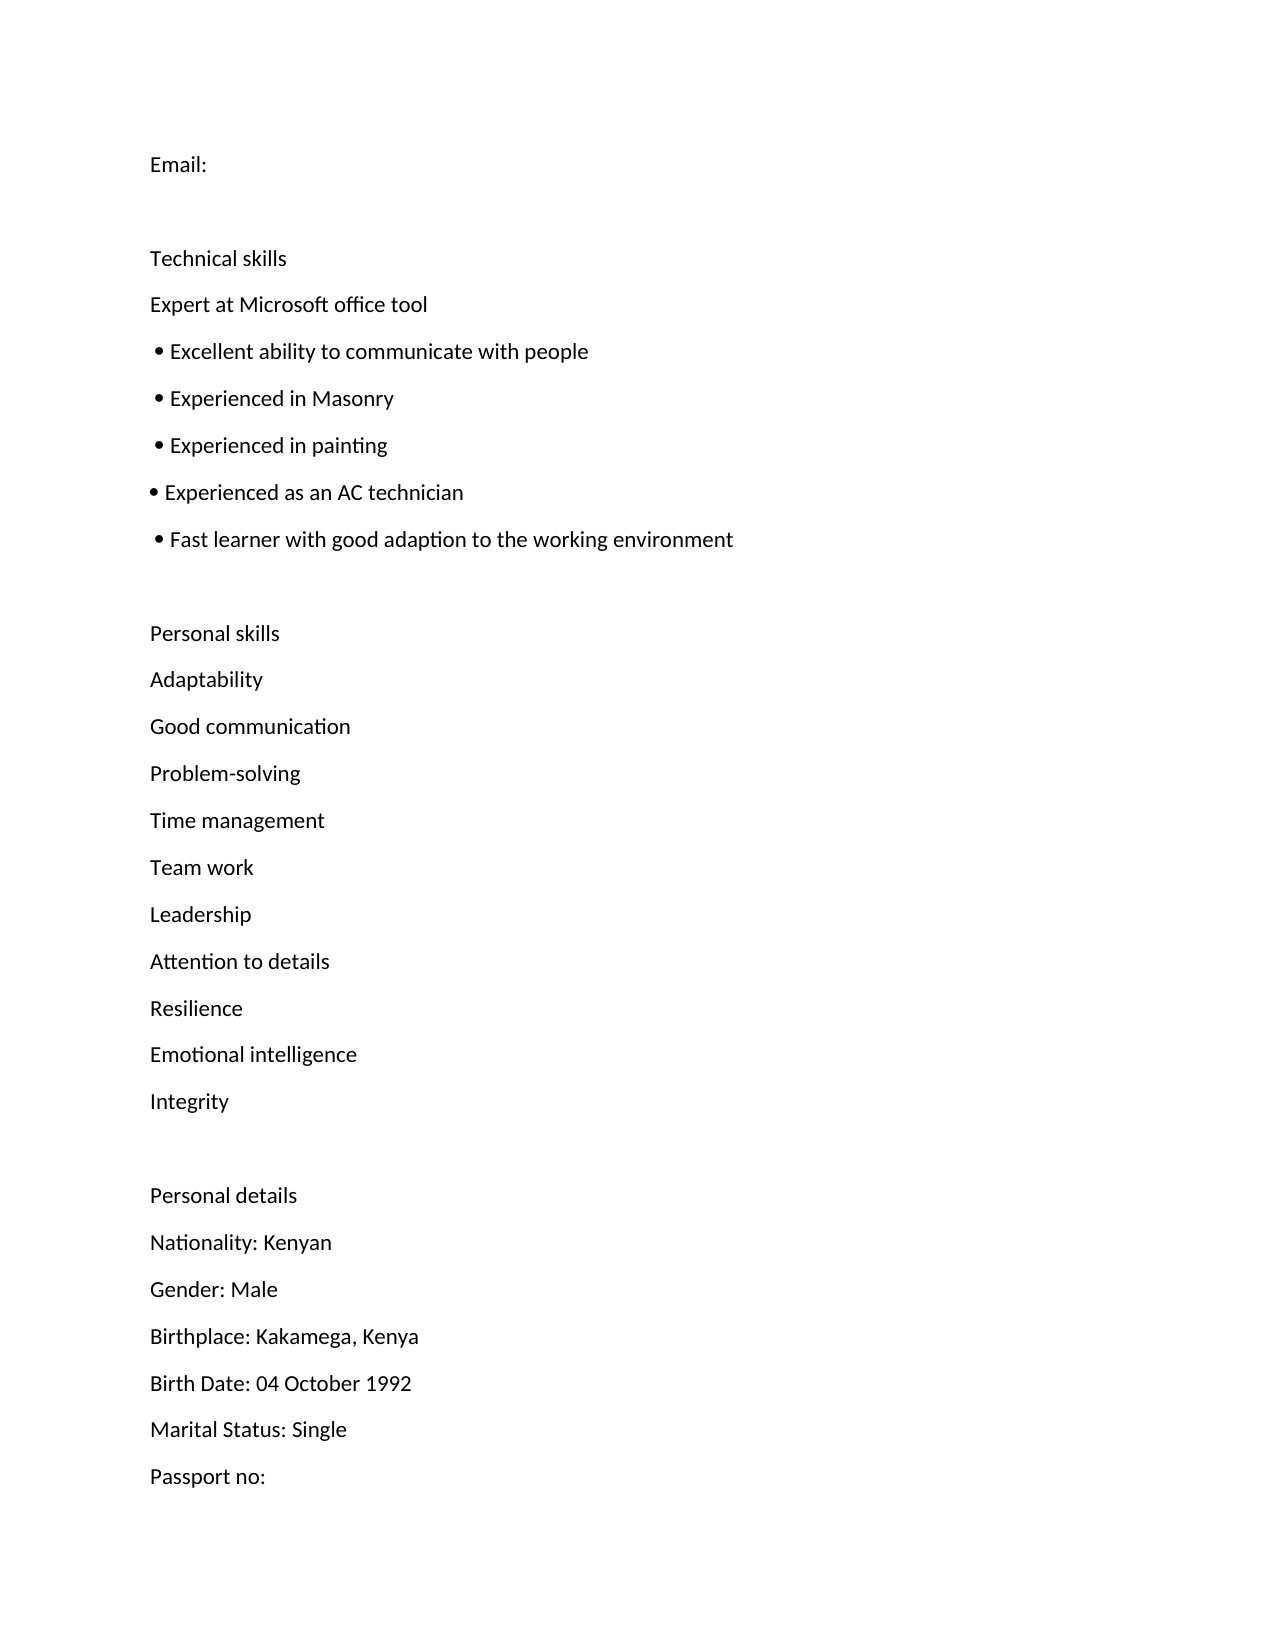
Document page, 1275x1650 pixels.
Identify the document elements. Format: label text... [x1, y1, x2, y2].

text Excellent ability to communicate with people [150, 337, 1125, 366]
text Emotional intelligence [150, 1041, 1125, 1069]
text Gender: Male [150, 1275, 1125, 1303]
text Team work [150, 853, 1125, 881]
text Birth Date: 04 October 1992 [150, 1369, 1125, 1397]
text Nationality: Kenyan [150, 1228, 1125, 1256]
text Good communication [150, 712, 1125, 741]
text Adaptability [150, 666, 1125, 694]
text Resilience [150, 994, 1125, 1022]
text Personal details [150, 1181, 1125, 1209]
text Personal skills [150, 619, 1125, 647]
text Time management [150, 806, 1125, 834]
text Attention to details [150, 947, 1125, 975]
text Problem-solving [150, 759, 1125, 787]
text Leadership [150, 900, 1125, 928]
text Birthplace: Kakamega, Kenya [150, 1322, 1125, 1350]
text Experienced as an AC technician [150, 478, 1125, 506]
text Technical skills [150, 244, 1125, 272]
text Passport no: [150, 1462, 1125, 1491]
text Email: [150, 150, 1125, 178]
text Marital Status: Single [150, 1416, 1125, 1444]
text Integrity [150, 1087, 1125, 1116]
text Expert at Microsoft office tool [150, 291, 1125, 319]
text Experienced in Masonry [150, 384, 1125, 412]
text Experienced in painting [150, 431, 1125, 459]
text Fast learner with good adaption to the working environment [150, 525, 1125, 553]
